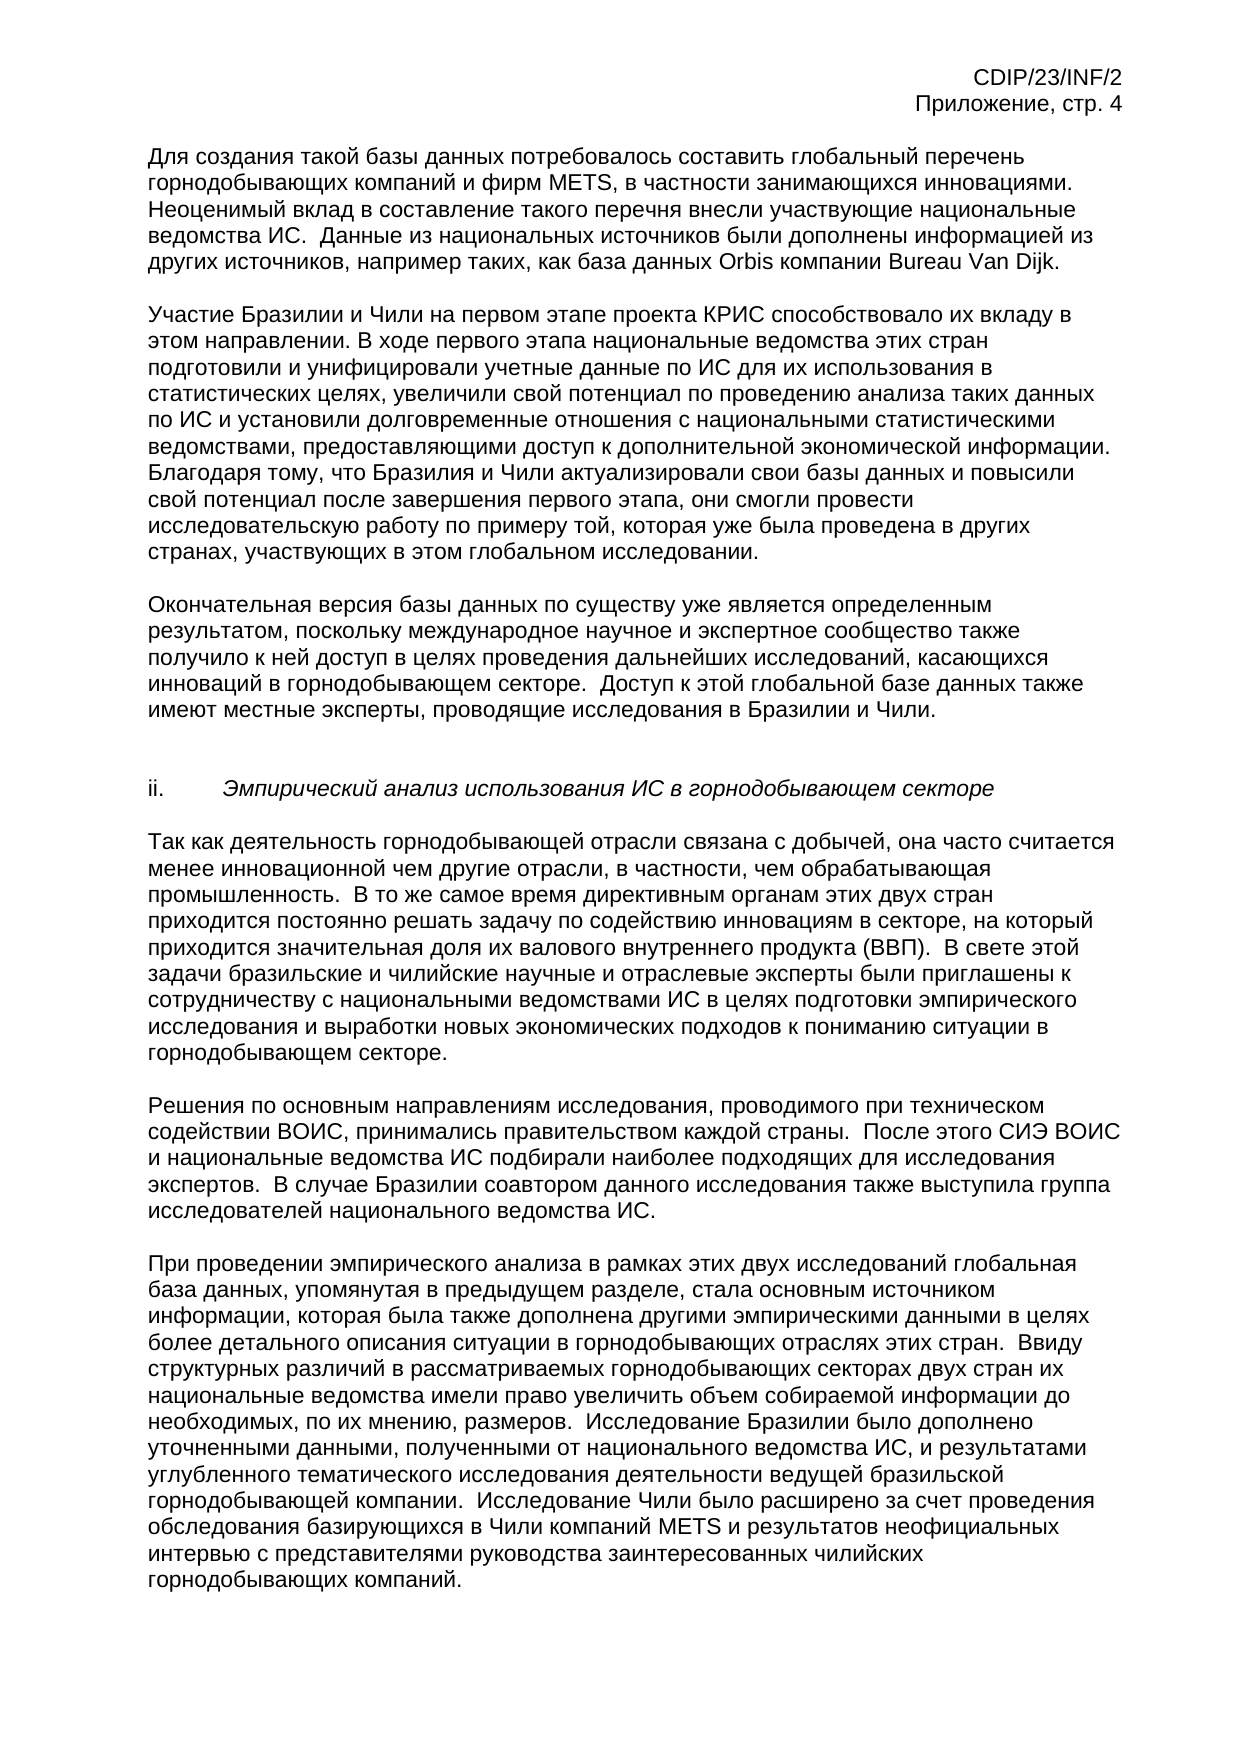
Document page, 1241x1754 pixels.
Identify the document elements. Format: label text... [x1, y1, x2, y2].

subtitle Эмпирический анализ использования ИС в горнодобывающем секторе [148, 775, 1122, 802]
text Для создания такой базы данных потребовалось составить глобальный перечень горнодобывающих компаний и фирм METS, в частности занимающихся инновациями. Неоценимый вклад в составление такого перечня внесли участвующие национальные ведомства ИС. Данные из национальных источников были дополнены информацией из других источников, например таких, как база данных Orbis компании Bureau Van Dijk. [148, 143, 1122, 275]
text Участие Бразилии и Чили на первом этапе проекта КРИС способствовало их вкладу в этом направлении. В ходе первого этапа национальные ведомства этих стран подготовили и унифицировали учетные данные по ИС для их использования в статистических целях, увеличили свой потенциал по проведению анализа таких данных по ИС и установили долговременные отношения с национальными статистическими ведомствами, предоставляющими доступ к дополнительной экономической информации. Благодаря тому, что Бразилия и Чили актуализировали свои базы данных и повысили свой потенциал после завершения первого этапа, они смогли провести исследовательскую работу по примеру той, которая уже была проведена в других странах, участвующих в этом глобальном исследовании. [148, 301, 1122, 564]
text Так как деятельность горнодобывающей отрасли связана с добычей, она часто считается менее инновационной чем другие отрасли, в частности, чем обрабатывающая промышленность. В то же самое время директивным органам этих двух стран приходится постоянно решать задачу по содействию инновациям в секторе, на который приходится значительная доля их валового внутреннего продукта (ВВП). В свете этой задачи бразильские и чилийские научные и отраслевые эксперты были приглашены к сотрудничеству с национальными ведомствами ИС в целях подготовки эмпирического исследования и выработки новых экономических подходов к пониманию ситуации в горнодобывающем секторе. [148, 828, 1122, 1065]
text Решения по основным направлениям исследования, проводимого при техническом содействии ВОИС, принимались правительством каждой страны. После этого СИЭ ВОИС и национальные ведомства ИС подбирали наиболее подходящих для исследования экспертов. В случае Бразилии соавтором данного исследования также выступила группа исследователей национального ведомства ИС. [148, 1092, 1122, 1223]
text При проведении эмпирического анализа в рамках этих двух исследований глобальная база данных, упомянутая в предыдущем разделе, стала основным источником информации, которая была также дополнена другими эмпирическими данными в целях более детального описания ситуации в горнодобывающих отраслях этих стран. Ввиду структурных различий в рассматриваемых горнодобывающих секторах двух стран их национальные ведомства имели право увеличить объем собираемой информации до необходимых, по их мнению, размеров. Исследование Бразилии было дополнено уточненными данными, полученными от национального ведомства ИС, и результатами углубленного тематического исследования деятельности ведущей бразильской горнодобывающей компании. Исследование Чили было расширено за счет проведения обследования базирующихся в Чили компаний METS и результатов неофициальных интервью с представителями руководства заинтересованных чилийских горнодобывающих компаний. [148, 1250, 1122, 1592]
text Окончательная версия базы данных по существу уже является определенным результатом, поскольку международное научное и экспертное сообщество также получило к ней доступ в целях проведения дальнейших исследований, касающихся инноваций в горнодобывающем секторе. Доступ к этой глобальной базе данных также имеют местные эксперты, проводящие исследования в Бразилии и Чили. [148, 591, 1122, 723]
